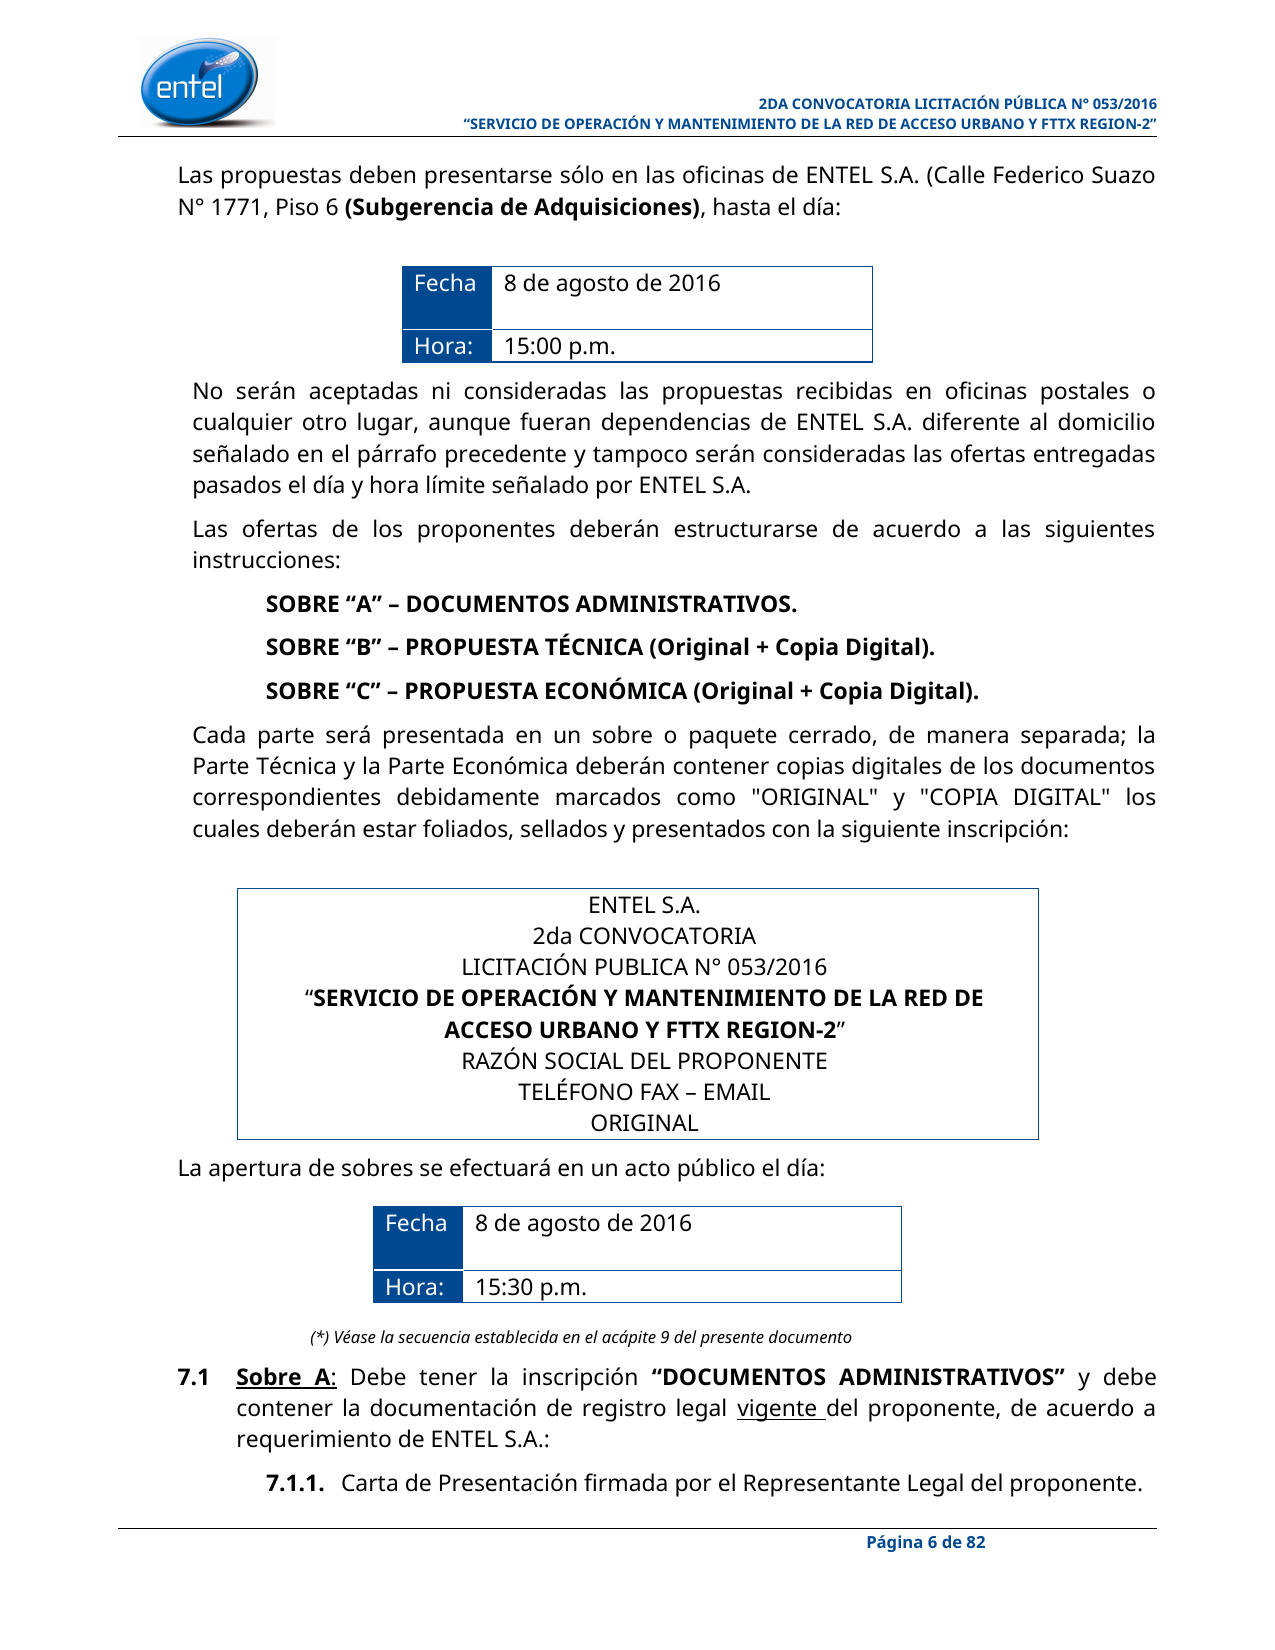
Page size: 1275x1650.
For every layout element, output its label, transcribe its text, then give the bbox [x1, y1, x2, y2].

text (*) Véase la secuencia establecida en el acápite 9 del presente documento [310, 1326, 1157, 1348]
list Carta de Presentación firmada por el Representante Legal del proponente. [266, 1467, 1157, 1498]
table_header Fecha: [374, 1207, 463, 1269]
text Cada parte será presentada en un sobre o paquete cerrado, de manera separada; la Parte Técnica y la Parte Económica deberán contener copias digitales de los documentos correspondientes debidamente marcados como "ORIGINAL" y "COPIA DIGITAL" los cuales deberán estar foliados, sellados y presentados con la siguiente inscripción: [192, 719, 1157, 844]
text SOBRE “C” – PROPUESTA ECONÓMICA (Original + Copia Digital). [192, 675, 1157, 706]
text SOBRE “A” – DOCUMENTOS ADMINISTRATIVOS. [192, 587, 1157, 619]
table_cell Hora: [374, 1271, 463, 1302]
list Sobre A: Debe tener la inscripción “DOCUMENTOS ADMINISTRATIVOS” y debe contener la documentación de registro legal vigente del proponente, de acuerdo a requerimiento de ENTEL S.A.: [177, 1361, 1157, 1454]
table_cell 15:30 p.m. [464, 1271, 901, 1302]
picture [140, 36, 276, 128]
table_header Fecha: [403, 267, 492, 329]
text SOBRE “B” – PROPUESTA TÉCNICA (Original + Copia Digital). [192, 631, 1157, 662]
text Las ofertas de los proponentes deberán estructurarse de acuerdo a las siguientes instrucciones: [192, 512, 1157, 575]
table_header 8 de agosto de 2016 [493, 267, 872, 329]
table_cell 15:00 p.m. [493, 330, 872, 361]
table_header ENTEL S.A. 2da CONVOCATORIA LICITACIÓN PUBLICA N° 053/2016 “SERVICIO DE OPERACIÓN Y MANTENIMIENTO DE LA RED DE ACCESO URBANO Y FTTX REGION-2” RAZÓN SOCIAL DEL PROPONENTE TELÉFONO FAX – EMAIL ORIGINAL [238, 889, 1038, 1138]
text No serán aceptadas ni consideradas las propuestas recibidas en oficinas postales o cualquier otro lugar, aunque fueran dependencias de ENTEL S.A. diferente al domicilio señalado en el párrafo precedente y tampoco serán consideradas las ofertas entregadas pasados el día y hora límite señalado por ENTEL S.A. [192, 375, 1157, 500]
table_cell Hora: [403, 330, 492, 361]
text La apertura de sobres se efectuará en un acto público el día: [177, 1152, 1157, 1183]
table_header 8 de agosto de 2016 [464, 1207, 901, 1269]
list Las propuestas deben presentarse sólo en las oficinas de ENTEL S.A. (Calle Federico Suazo N° 1771, Piso 6 (Subgerencia de Adquisiciones), hasta el día: [177, 159, 1157, 222]
